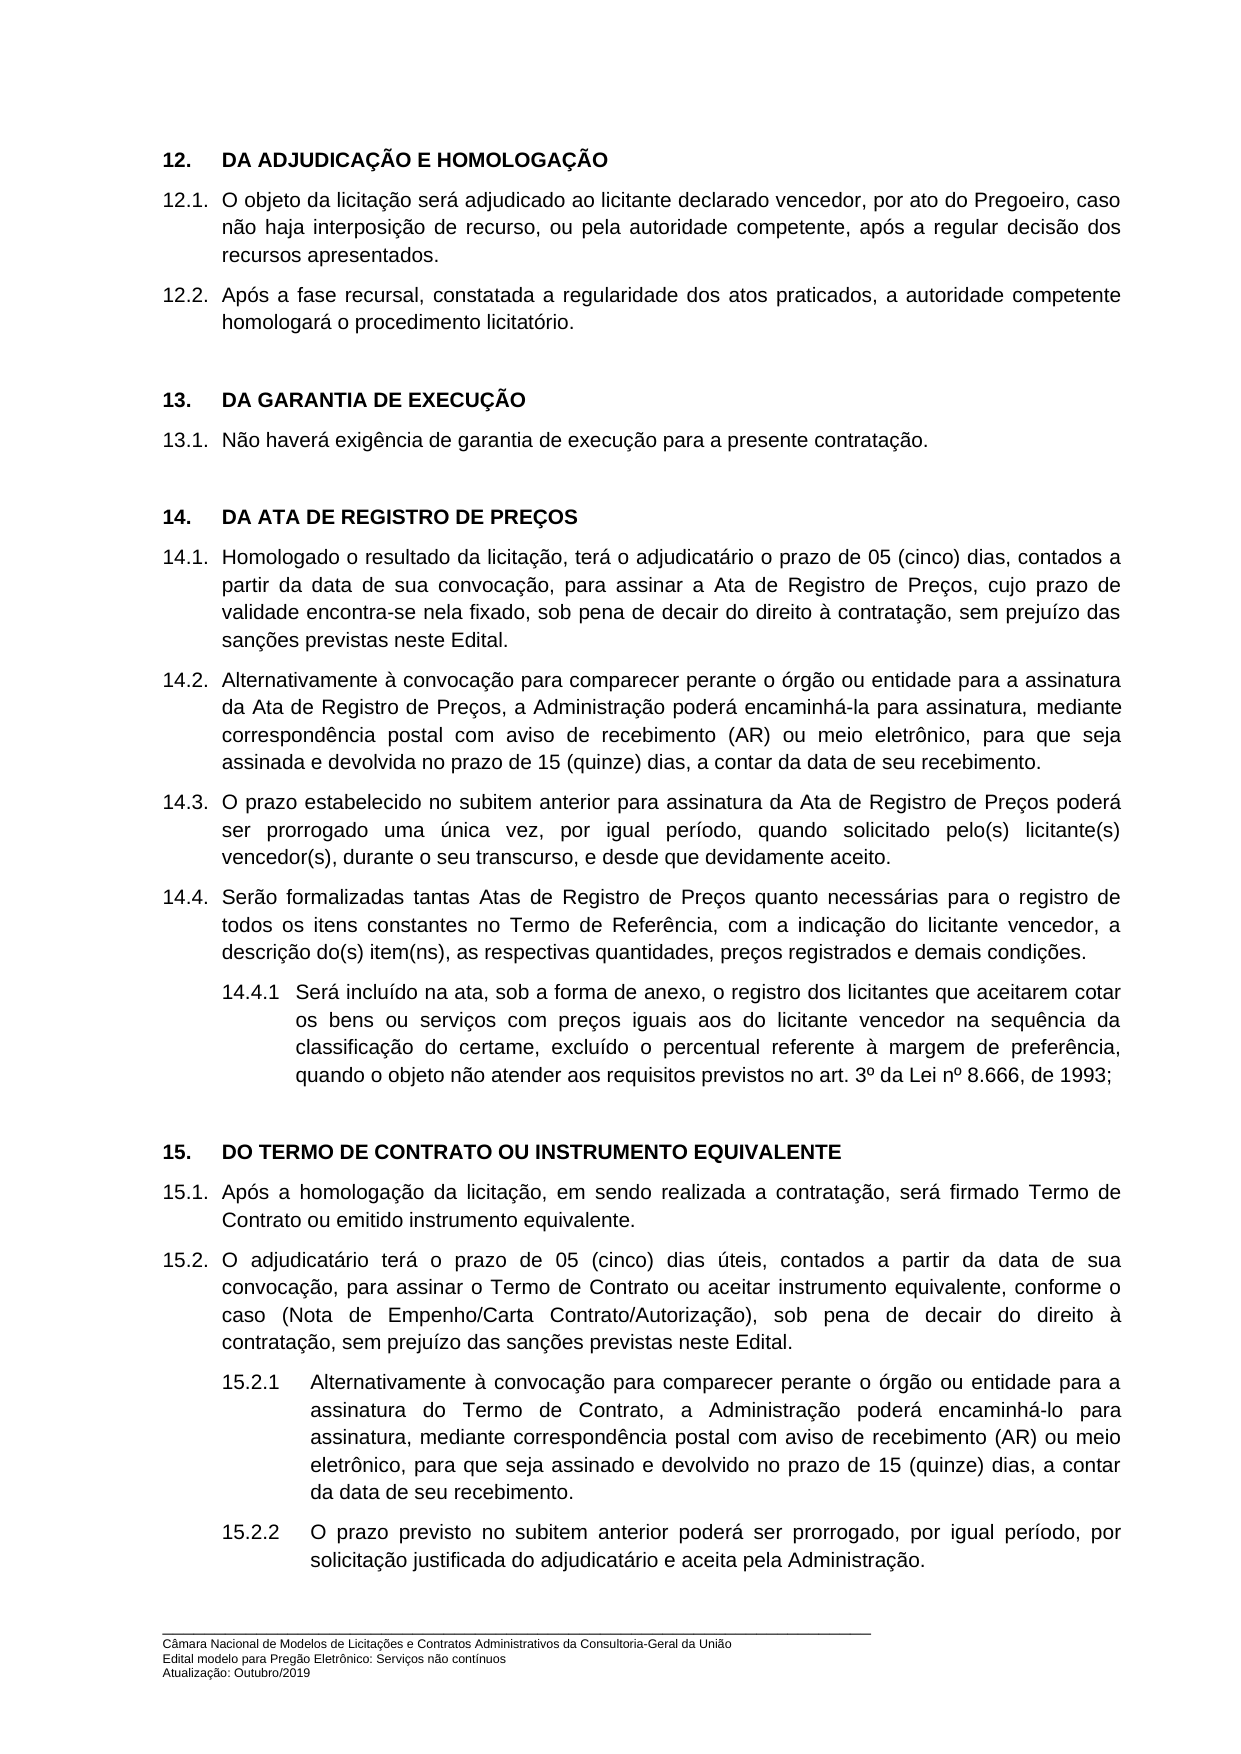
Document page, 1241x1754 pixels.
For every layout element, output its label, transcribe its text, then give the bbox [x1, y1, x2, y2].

list Não haverá exigência de garantia de execução para a presente contratação. [162, 428, 1122, 452]
list O adjudicatário terá o prazo de 05 (cinco) dias úteis, contados a partir da data de sua convocação, para assinar o Termo de Contrato ou aceitar instrumento equivalente, conforme o caso (Nota de Empenho/Carta Contrato/Autorização), sob pena de decair do direito à contratação, sem prejuízo das sanções previstas neste Edital. [162, 1248, 1122, 1354]
list Alternativamente à convocação para comparecer perante o órgão ou entidade para a assinatura da Ata de Registro de Preços, a Administração poderá encaminhá-la para assinatura, mediante correspondência postal com aviso de recebimento (AR) ou meio eletrônico, para que seja assinada e devolvida no prazo de 15 (quinze) dias, a contar da data de seu recebimento. [162, 668, 1122, 774]
list O prazo estabelecido no subitem anterior para assinatura da Ata de Registro de Preços poderá ser prorrogado uma única vez, por igual período, quando solicitado pelo(s) licitante(s) vencedor(s), durante o seu transcurso, e desde que devidamente aceito. [162, 790, 1122, 869]
list O prazo previsto no subitem anterior poderá ser prorrogado, por igual período, por solicitação justificada do adjudicatário e aceita pela Administração. [222, 1520, 1122, 1572]
list Após a homologação da licitação, em sendo realizada a contratação, será firmado Termo de Contrato ou emitido instrumento equivalente. [162, 1180, 1122, 1232]
text DA GARANTIA DE EXECUÇÃO [162, 388, 1124, 412]
text DA ATA DE REGISTRO DE PREÇOS [162, 505, 1124, 529]
text DA ADJUDICAÇÃO E HOMOLOGAÇÃO [162, 148, 1124, 172]
list O objeto da licitação será adjudicado ao licitante declarado vencedor, por ato do Pregoeiro, caso não haja interposição de recurso, ou pela autoridade competente, após a regular decisão dos recursos apresentados. [162, 188, 1122, 267]
list Serão formalizadas tantas Atas de Registro de Preços quanto necessárias para o registro de todos os itens constantes no Termo de Referência, com a indicação do licitante vencedor, a descrição do(s) item(ns), as respectivas quantidades, preços registrados e demais condições. [162, 885, 1122, 964]
list Homologado o resultado da licitação, terá o adjudicatário o prazo de 05 (cinco) dias, contados a partir da data de sua convocação, para assinar a Ata de Registro de Preços, cujo prazo de validade encontra-se nela fixado, sob pena de decair do direito à contratação, sem prejuízo das sanções previstas neste Edital. [162, 545, 1122, 652]
list Alternativamente à convocação para comparecer perante o órgão ou entidade para a assinatura do Termo de Contrato, a Administração poderá encaminhá-lo para assinatura, mediante correspondência postal com aviso de recebimento (AR) ou meio eletrônico, para que seja assinado e devolvido no prazo de 15 (quinze) dias, a contar da data de seu recebimento. [222, 1370, 1122, 1504]
list Após a fase recursal, constatada a regularidade dos atos praticados, a autoridade competente homologará o procedimento licitatório. [162, 283, 1122, 334]
text DO TERMO DE CONTRATO OU INSTRUMENTO EQUIVALENTE [162, 1140, 1124, 1164]
list Será incluído na ata, sob a forma de anexo, o registro dos licitantes que aceitarem cotar os bens ou serviços com preços iguais aos do licitante vencedor na sequência da classificação do certame, excluído o percentual referente à margem de preferência, quando o objeto não atender aos requisitos previstos no art. 3º da Lei nº 8.666, de 1993; [222, 980, 1122, 1087]
